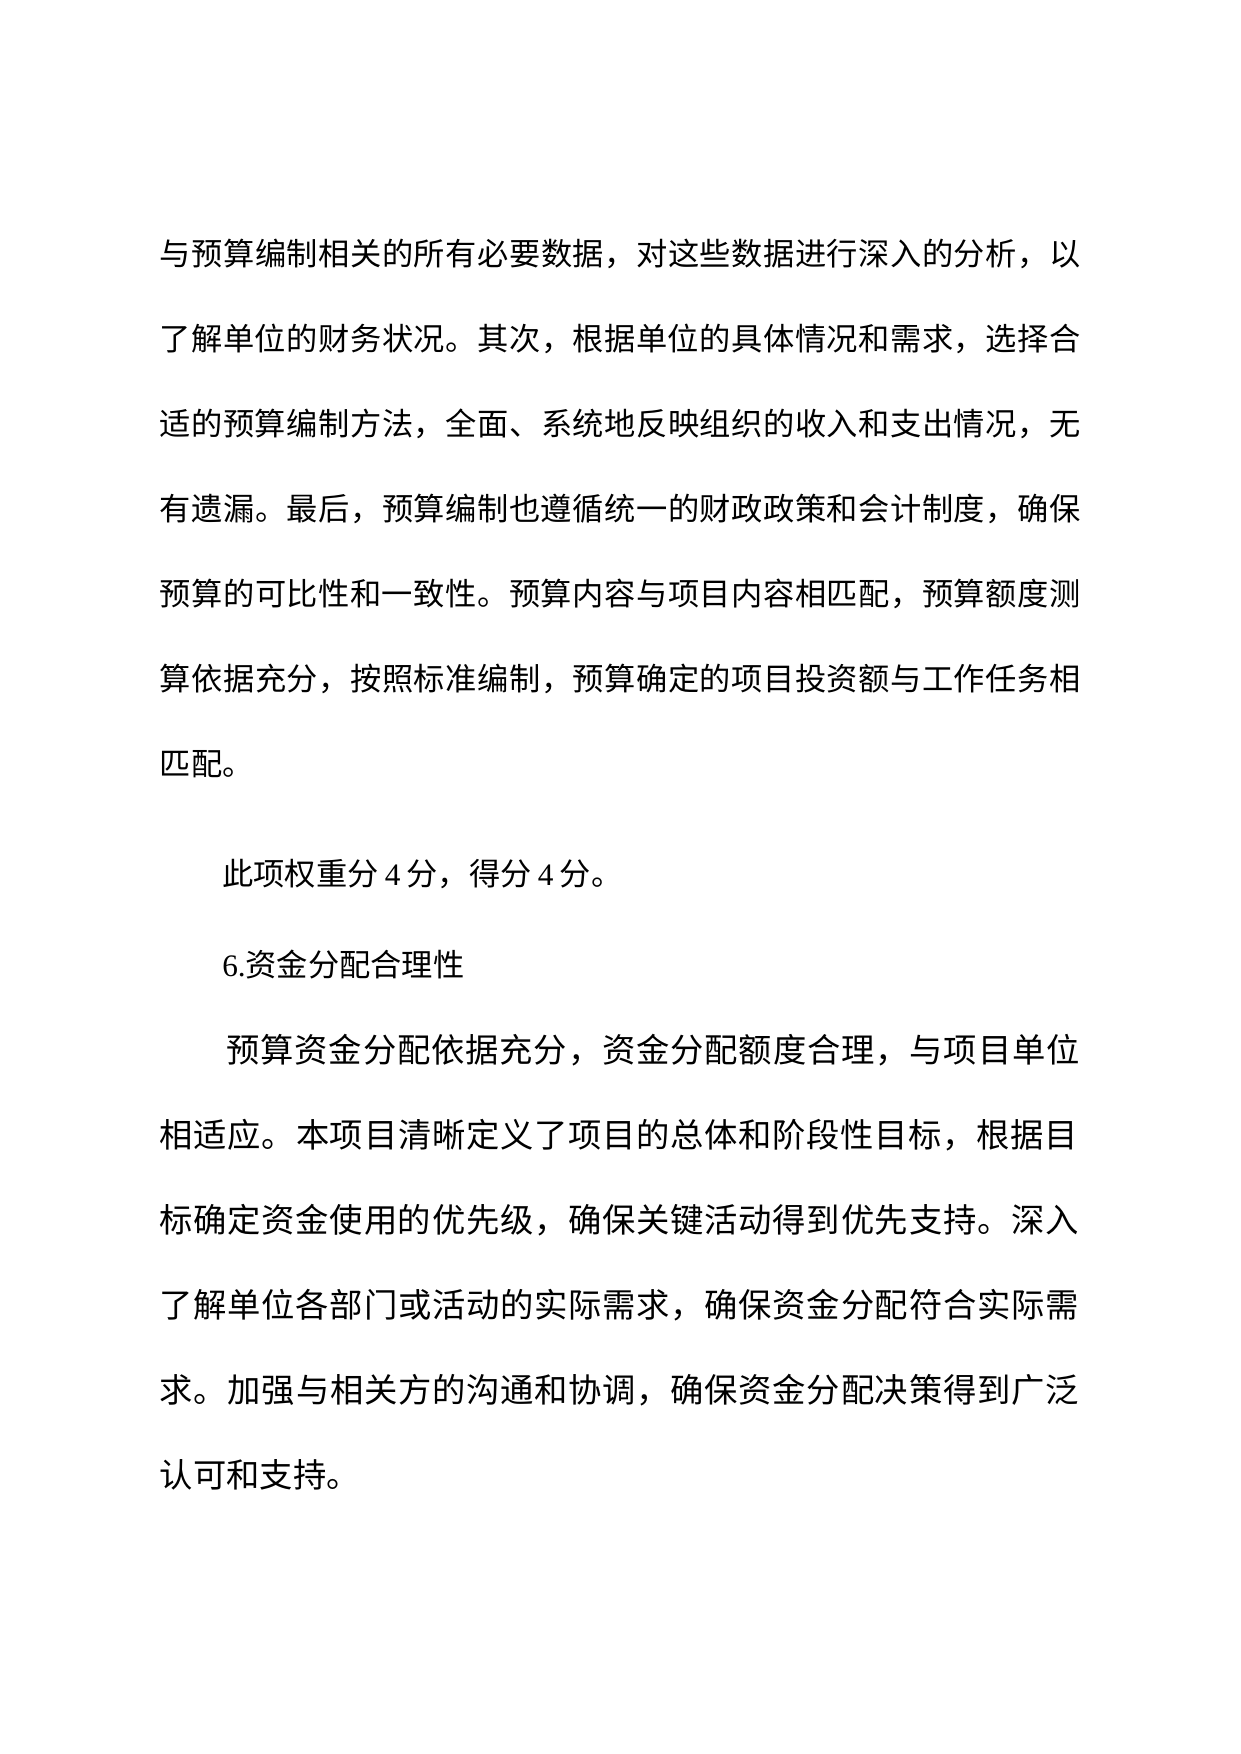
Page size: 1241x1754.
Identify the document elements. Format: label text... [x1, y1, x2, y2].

title 此项权重分4分，得分4分。 [159, 829, 1081, 914]
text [159, 209, 1081, 804]
text 预算资金分配依据充分，资金分配额度合理，与项目单位相适应。本项目清晰定义了项目的总体和阶段性目标，根据目标确定资金使用的优先级，确保关键活动得到优先支持。深入了解单位各部门或活动的实际需求，确保资金分配符合实际需求。加强与相关方的沟通和协调，确保资金分配决策得到广泛认可和支持。 [159, 1005, 1081, 1515]
text 6.资金分配合理性 [159, 920, 1081, 1005]
